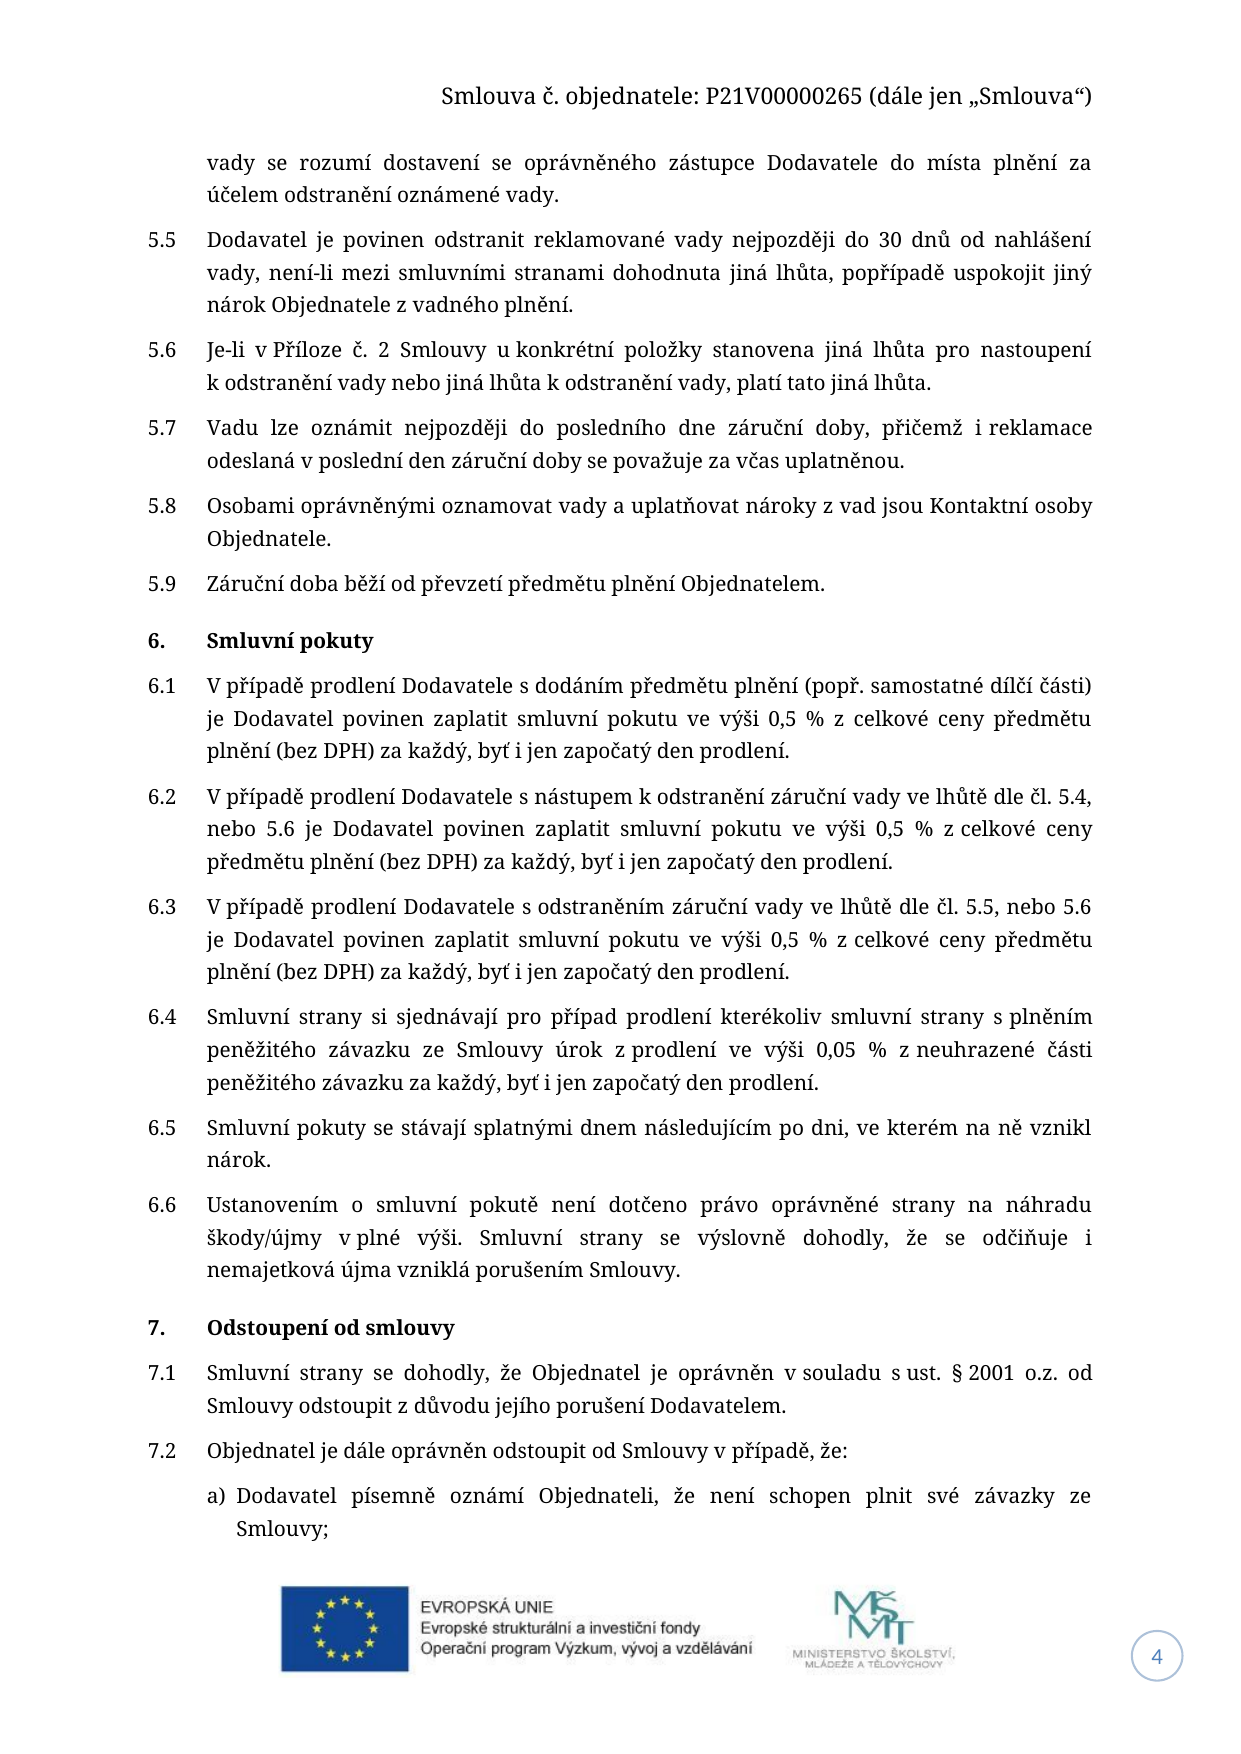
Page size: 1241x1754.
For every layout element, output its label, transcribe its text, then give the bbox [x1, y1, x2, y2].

list Smluvní strany si sjednávají pro případ prodlení kterékoliv smluvní strany s plněním peněžitého závazku ze Smlouvy úrok z prodlení ve výši 0,05 % z neuhrazené části peněžitého závazku za každý, byť i jen započatý den prodlení. [148, 1002, 1093, 1096]
picture [278, 1581, 962, 1678]
list Smluvní pokuty [148, 626, 1093, 655]
list Smluvní pokuty se stávají splatnými dnem následujícím po dni, ve kterém na ně vznikl nárok. [148, 1113, 1093, 1174]
list Smluvní strany se dohodly, že Objednatel je oprávněn v souladu s ust. § 2001 o.z. od Smlouvy odstoupit z důvodu jejího porušení Dodavatelem. [148, 1358, 1093, 1419]
list Odstoupení od smlouvy [148, 1313, 1093, 1342]
list V případě prodlení Dodavatele s dodáním předmětu plnění (popř. samostatné dílčí části) je Dodavatel povinen zaplatit smluvní pokutu ve výši 0,5 % z celkové ceny předmětu plnění (bez DPH) za každý, byť i jen započatý den prodlení. [148, 671, 1093, 765]
list Je-li v Příloze č. 2 Smlouvy u konkrétní položky stanovena jiná lhůta pro nastoupení k odstranění vady nebo jiná lhůta k odstranění vady, platí tato jiná lhůta. [148, 336, 1093, 397]
list Osobami oprávněnými oznamovat vady a uplatňovat nároky z vad jsou Kontaktní osoby Objednatele. [148, 491, 1093, 552]
list V případě prodlení Dodavatele s odstraněním záruční vady ve lhůtě dle čl. 5.5, nebo 5.6 je Dodavatel povinen zaplatit smluvní pokutu ve výši 0,5 % z celkové ceny předmětu plnění (bez DPH) za každý, byť i jen započatý den prodlení. [148, 892, 1093, 986]
list Záruční doba běží od převzetí předmětu plnění Objednatelem. [148, 569, 1093, 597]
list Ustanovením o smluvní pokutě není dotčeno právo oprávněné strany na náhradu škody/újmy v plné výši. Smluvní strany se výslovně dohodly, že se odčiňuje i nemajetková újma vzniklá porušením Smlouvy. [148, 1190, 1093, 1284]
list V případě prodlení Dodavatele s nástupem k odstranění záruční vady ve lhůtě dle čl. 5.4, nebo 5.6 je Dodavatel povinen zaplatit smluvní pokutu ve výši 0,5 % z celkové ceny předmětu plnění (bez DPH) za každý, byť i jen započatý den prodlení. [148, 782, 1093, 875]
list Vadu lze oznámit nejpozději do posledního dne záruční doby, přičemž i reklamace odeslaná v poslední den záruční doby se považuje za včas uplatněnou. [148, 413, 1093, 474]
list Dodavatel je povinen odstranit reklamované vady nejpozději do 30 dnů od nahlášení vady, není-li mezi smluvními stranami dohodnuta jiná lhůta, popřípadě uspokojit jiný nárok Objednatele z vadného plnění. [148, 225, 1093, 319]
list Dodavatel písemně oznámí Objednateli, že není schopen plnit své závazky ze Smlouvy; [207, 1481, 1093, 1542]
list Objednatel je dále oprávněn odstoupit od Smlouvy v případě, že: [148, 1436, 1093, 1464]
